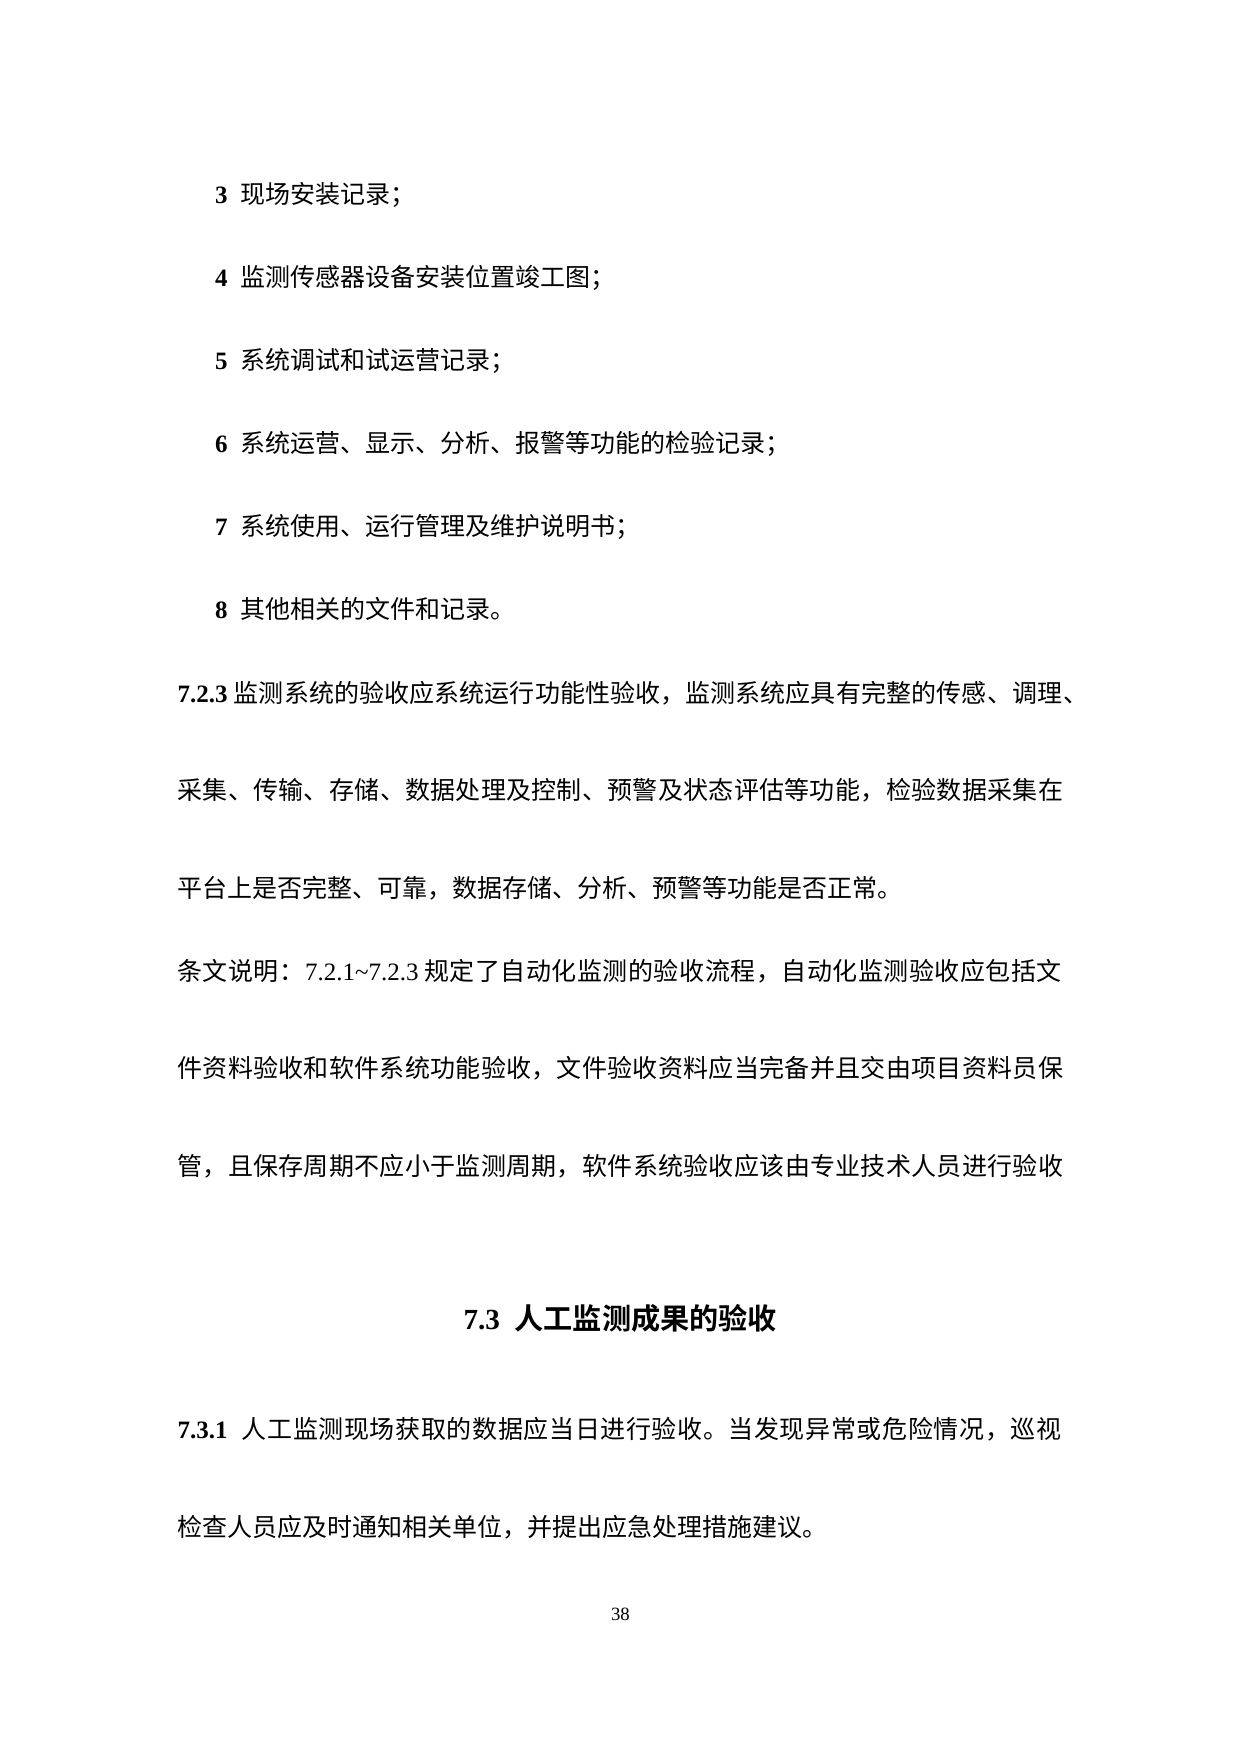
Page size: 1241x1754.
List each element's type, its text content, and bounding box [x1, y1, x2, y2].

text 7 系统使用、运行管理及维护说明书； [177, 492, 1063, 557]
text 5 系统调试和试运营记录； [177, 326, 1063, 391]
text 7.3.1 人工监测现场获取的数据应当日进行验收。当发现异常或危险情况，巡视检查人员应及时通知相关单位，并提出应急处理措施建议。 [177, 1395, 1063, 1558]
text 4 监测传感器设备安装位置竣工图； [177, 243, 1063, 308]
subtitle 7.3 人工监测成果的验收 [177, 1284, 1063, 1349]
text 条文说明：7.2.1~7.2.3规定了自动化监测的验收流程，自动化监测验收应包括文件资料验收和软件系统功能验收，文件验收资料应当完备并且交由项目资料员保管，且保存周期不应小于监测周期，软件系统验收应该由专业技术人员进行验收。 [177, 937, 1063, 1246]
text 8 其他相关的文件和记录。 [177, 576, 1063, 641]
text 3 现场安装记录； [177, 160, 1063, 225]
text 7.2.3 监测系统的验收应系统运行功能性验收，监测系统应具有完整的传感、调理、采集、传输、存储、数据处理及控制、预警及状态评估等功能，检验数据采集在平台上是否完整、可靠，数据存储、分析、预警等功能是否正常。 [177, 659, 1063, 919]
text 6 系统运营、显示、分析、报警等功能的检验记录； [177, 409, 1063, 474]
